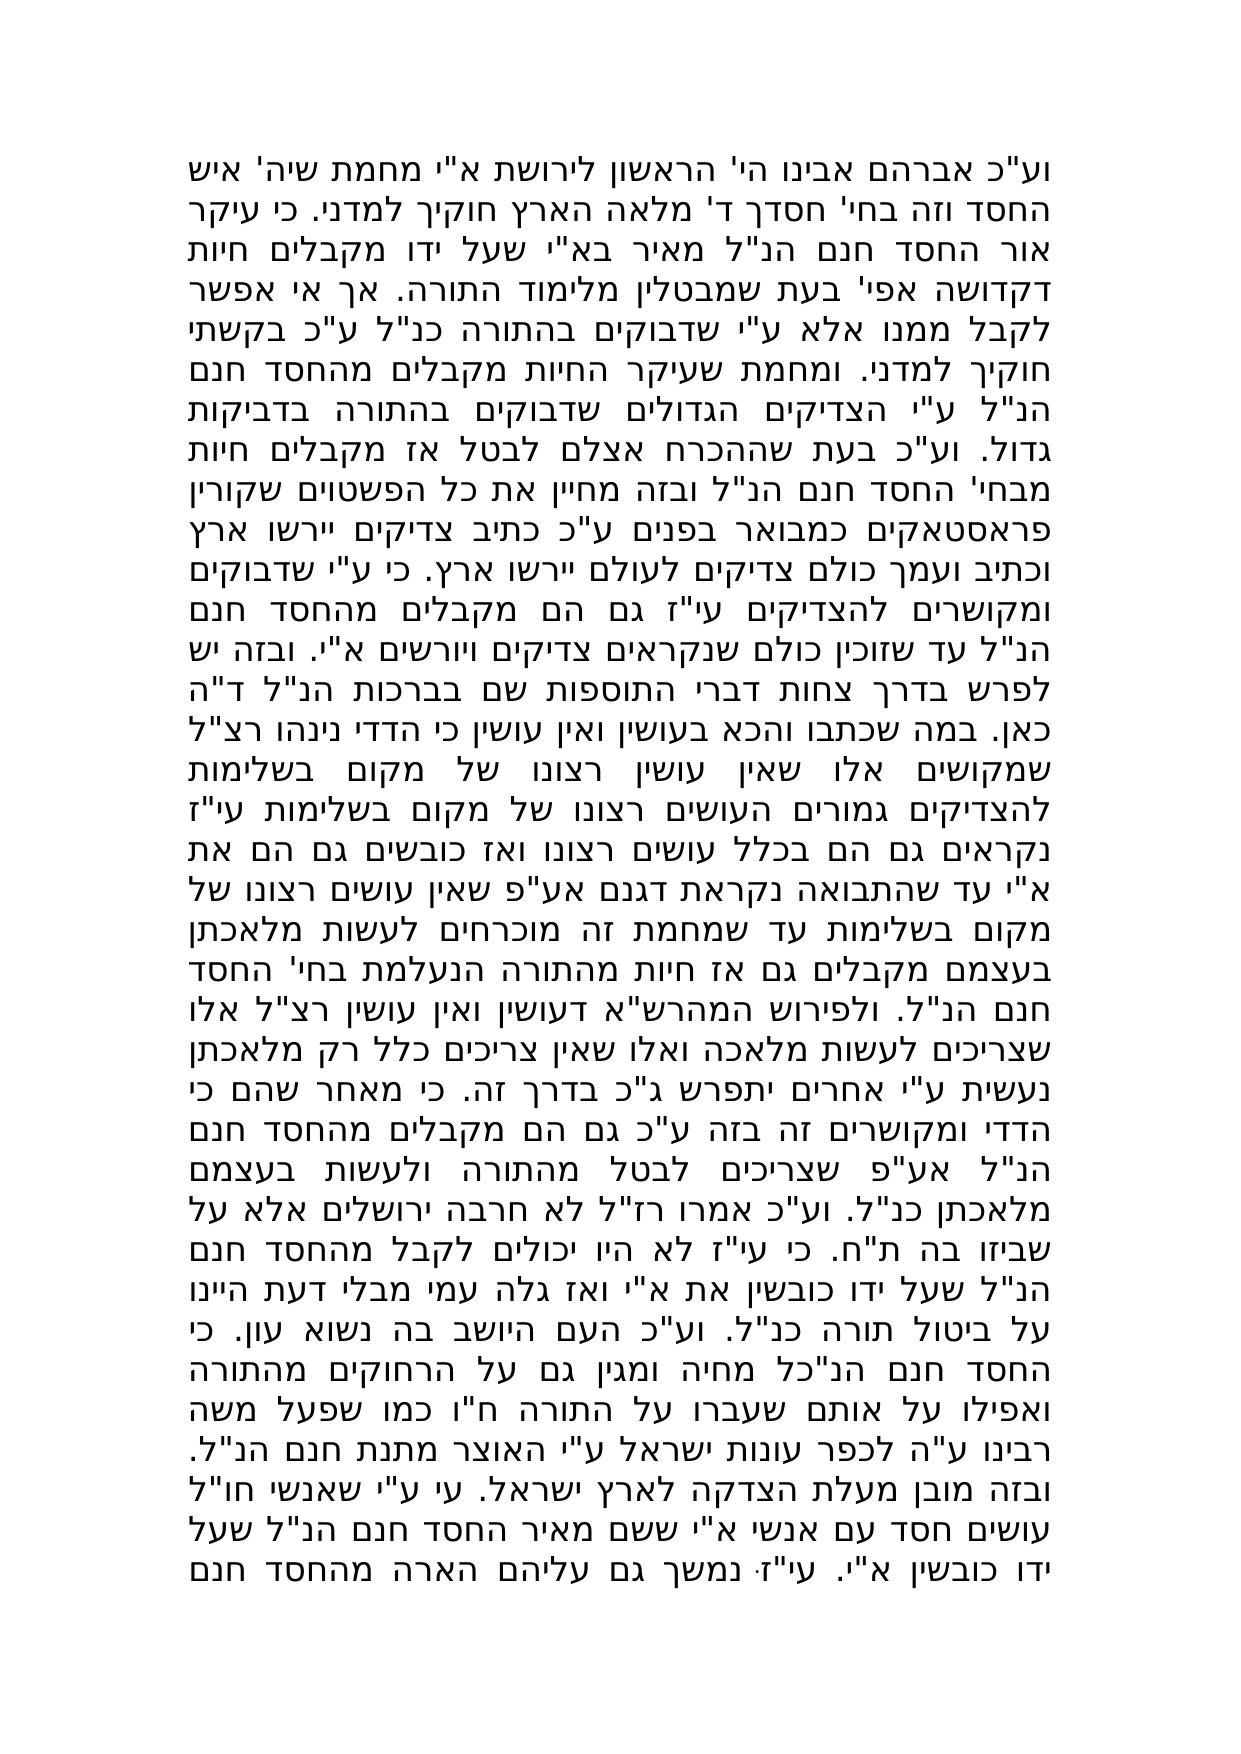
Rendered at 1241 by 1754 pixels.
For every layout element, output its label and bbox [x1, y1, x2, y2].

text [187, 150, 1053, 1590]
